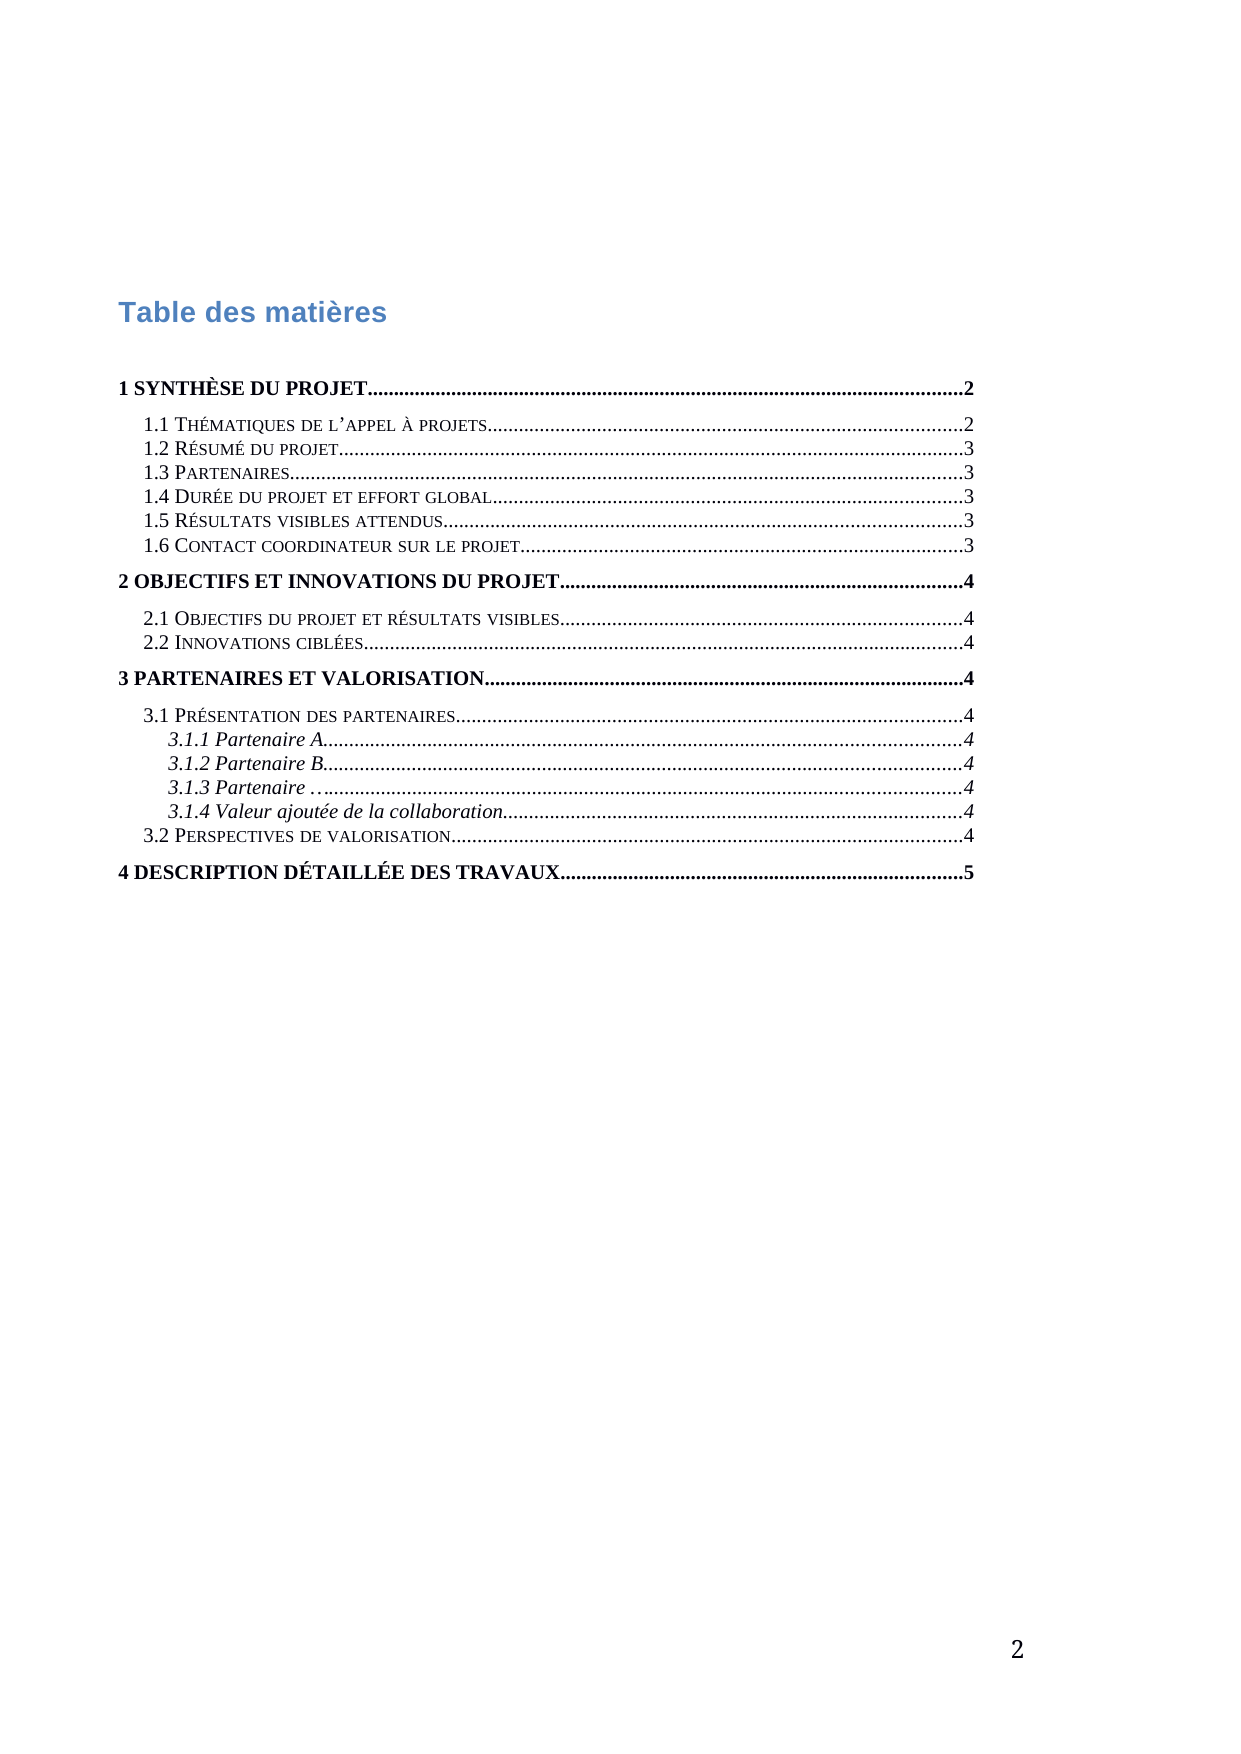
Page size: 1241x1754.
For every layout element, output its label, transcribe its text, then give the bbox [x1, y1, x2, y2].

text 3 Partenaires et valorisation 4 [118, 666, 1024, 690]
text 1.3 Partenaires 3 [143, 460, 1024, 484]
text 1.2 Résumé du projet 3 [143, 436, 1024, 460]
text 1.4 Durée du projet et effort global 3 [143, 484, 1024, 508]
text 3.1 Présentation des partenaires 4 [143, 703, 1024, 727]
text 1 Synthèse du projet 2 [118, 376, 1024, 400]
text 3.1.4 Valeur ajoutée de la collaboration 4 [168, 799, 1024, 823]
text 2 Objectifs et innovations du projet 4 [118, 569, 1024, 593]
title Table des matières [118, 296, 1024, 329]
text 1.5 Résultats visibles attendus 3 [143, 508, 1024, 532]
text 2.1 Objectifs du projet et résultats visibles 4 [143, 606, 1024, 630]
text 3.1.3 Partenaire … 4 [168, 775, 1024, 799]
text 3.1.2 Partenaire B 4 [168, 751, 1024, 775]
text 1.1 Thématiques de l’appel à projets 2 [143, 412, 1024, 436]
text 2.2 Innovations ciblées 4 [143, 630, 1024, 654]
text 3.2 Perspectives de valorisation 4 [143, 823, 1024, 847]
text 1.6 Contact coordinateur sur le projet 3 [143, 532, 1024, 557]
text 4 Description détaillée des travaux 5 [118, 860, 1024, 884]
text 3.1.1 Partenaire A 4 [168, 727, 1024, 751]
